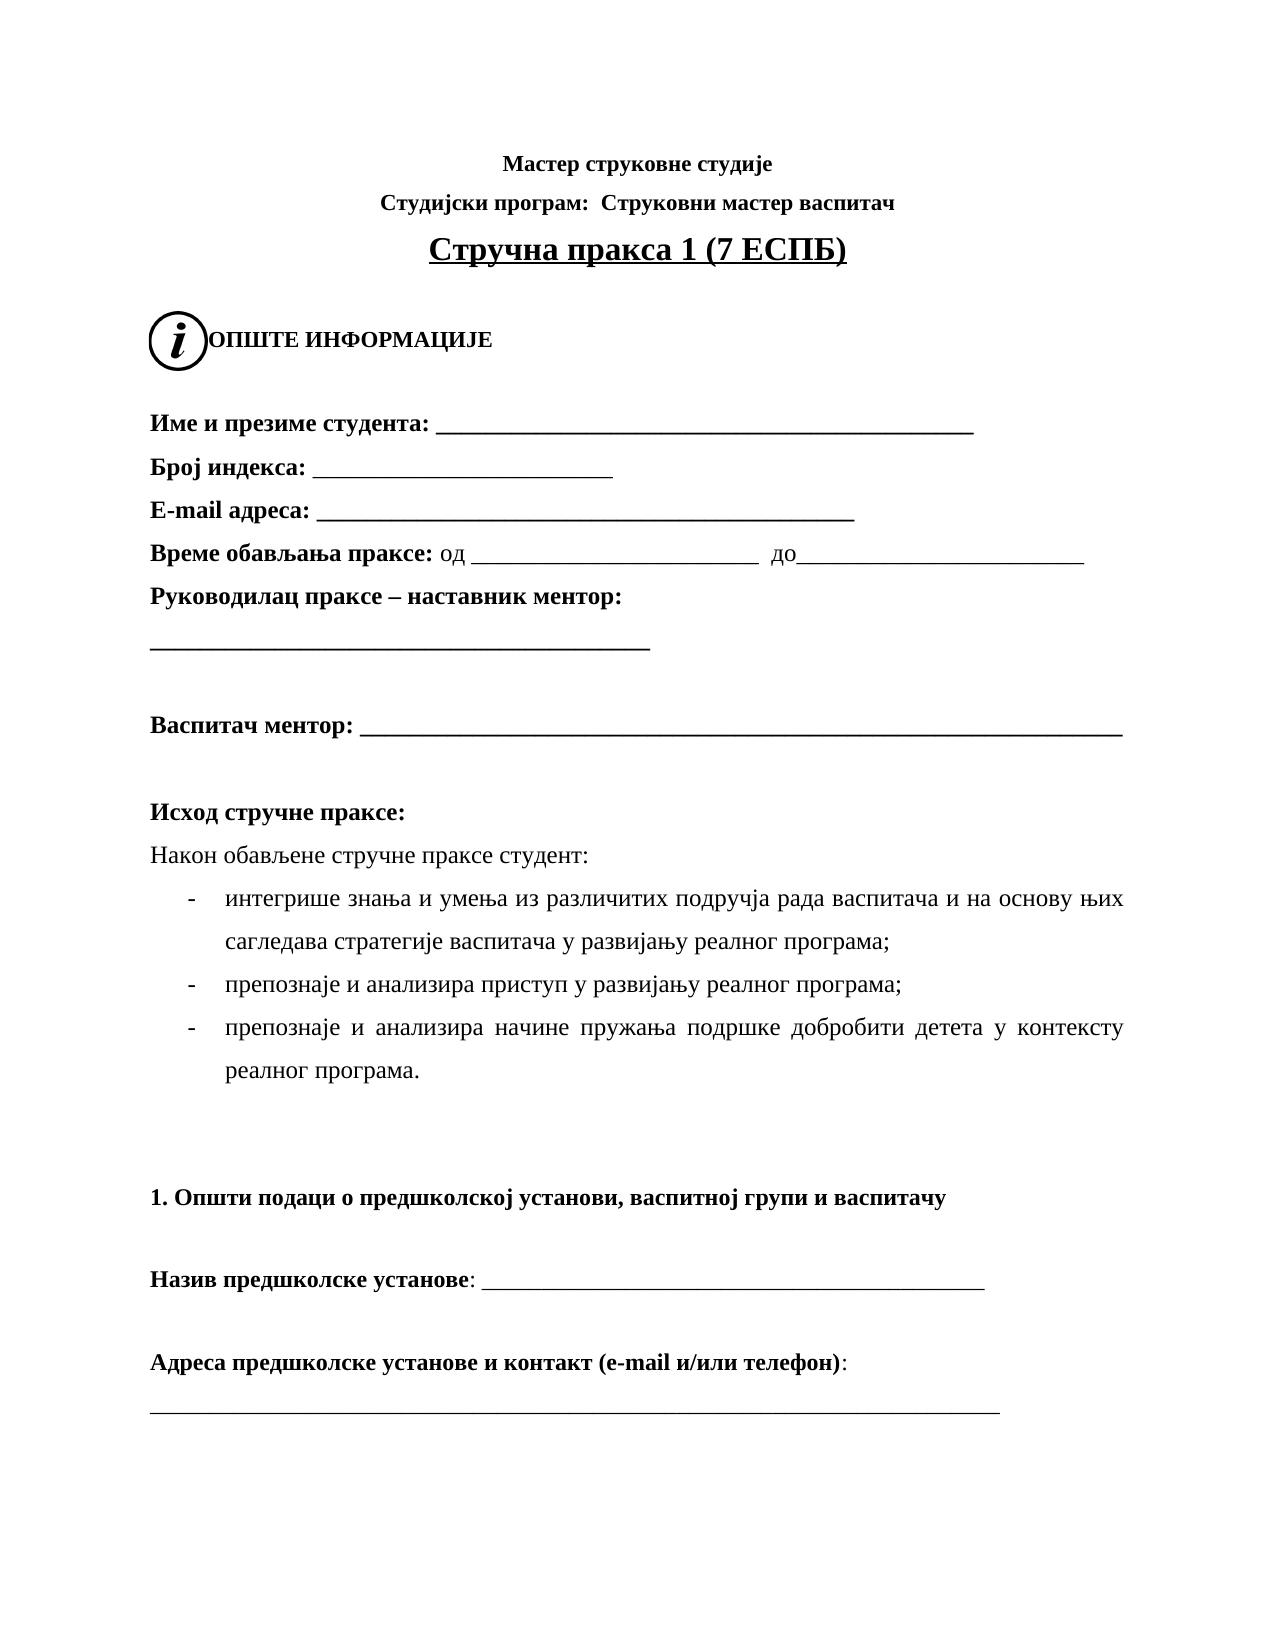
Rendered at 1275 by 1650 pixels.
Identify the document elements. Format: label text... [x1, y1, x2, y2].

text E-mail адреса: ___________________________________________ [150, 495, 1125, 523]
text 1. Општи подаци о предшколској установи, васпитној групи и васпитачу [150, 1182, 1125, 1210]
text Исход стручнe праксе: [150, 797, 1125, 825]
list препознаје и анализира начине пружања подршке добробити детета у контексту реалног програма. [187, 1012, 1125, 1084]
text Назив предшколске установе: __________________________________________ [150, 1265, 1125, 1293]
text Руководилац праксе – наставник ментор: ________________________________________ [150, 581, 1125, 653]
text Студијски програм: Струковни мастер васпитач [150, 189, 1125, 216]
list препознаје и анализира приступ у развијању реалног програма; [187, 969, 1125, 998]
picture [148, 311, 208, 371]
list интегрише знања и умења из различитих подручја рада васпитача и на основу њих сагледава стратегије васпитача у развијању реалног програма; [187, 883, 1125, 955]
text Време обављања праксе: од _______________________ до_______________________ [150, 538, 1125, 567]
text Број индекса: ________________________ [150, 452, 1125, 480]
text Након обављене стручне праксе студент: [150, 840, 1125, 868]
text ОПШТЕ ИНФОРМАЦИЈЕ [208, 326, 1125, 352]
text Мастер струковне студије [150, 150, 1125, 176]
text Адреса предшколске установе и контакт (e-mail и/или телефон): _______________________________________________________________________ [150, 1348, 1125, 1417]
text Васпитач ментор: _____________________________________________________________ [150, 710, 1125, 739]
text Стручна пракса 1 (7 ЕСПБ) [150, 229, 1125, 267]
text Име и презиме студента: ___________________________________________ [150, 408, 1125, 437]
